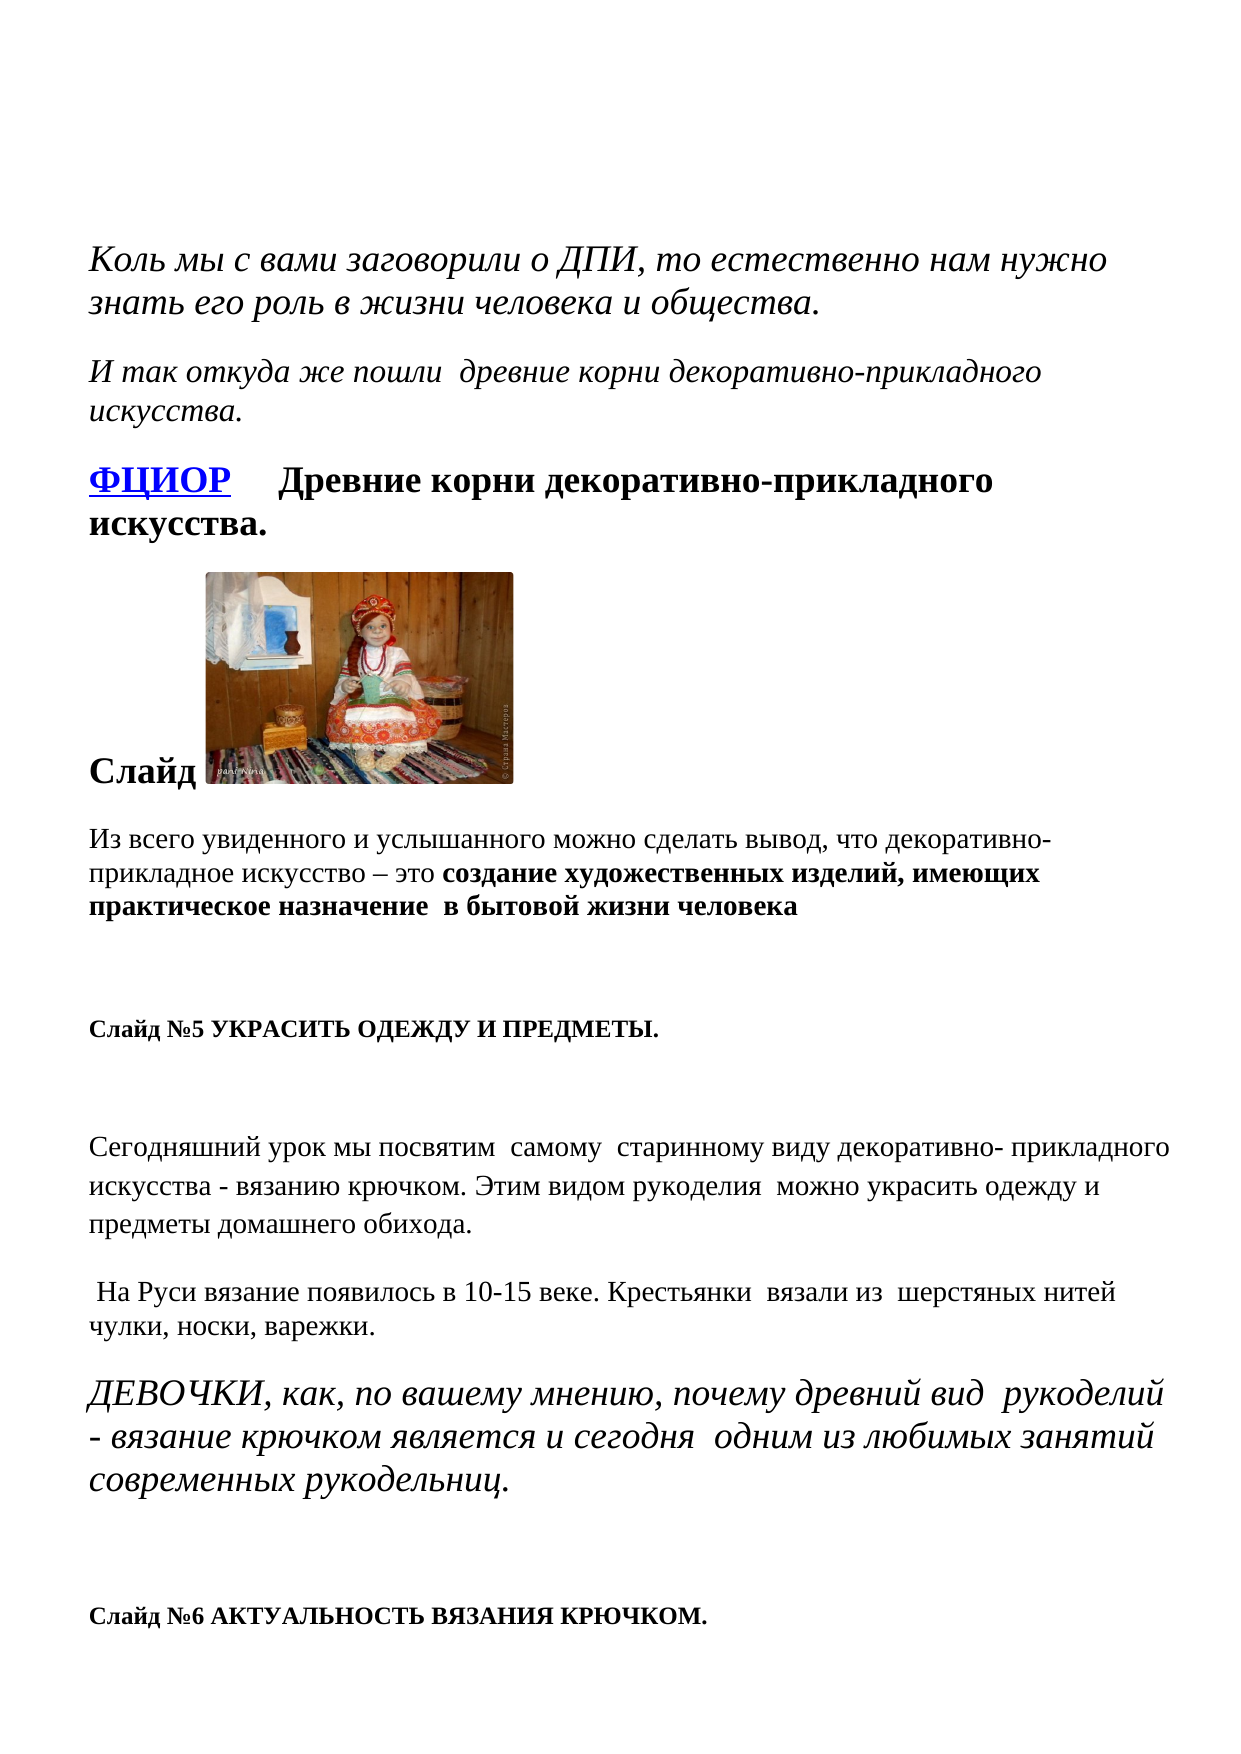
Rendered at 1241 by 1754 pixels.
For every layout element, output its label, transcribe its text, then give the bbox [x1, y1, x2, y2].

text ФЦИОР Древние корни декоративно-прикладного искусства. [89, 457, 1181, 544]
text Слайд №5 УКРАСИТЬ ОДЕЖДУ И ПРЕДМЕТЫ. [89, 1014, 1181, 1042]
text На Руси вязание появилось в 10-15 веке. Крестьянки вязали из шерстяных нитей чулки, носки, варежки. [89, 1274, 1181, 1341]
text Сегодняшний урок мы посвятим самому старинному виду декоративно- прикладного искусства - вязанию крючком. Этим видом рукоделия можно украсить одежду и предметы домашнего обихода. [89, 1129, 1181, 1240]
text И так откуда же пошли древние корни декоративно-прикладного искусства. [89, 352, 1181, 428]
text Коль мы с вами заговорили о ДПИ, то естественно нам нужно знать его роль в жизни человека и общества. [89, 236, 1181, 322]
text Из всего увиденного и услышанного можно сделать вывод, что декоративно-прикладное искусство – это создание художественных изделий, имеющих практическое назначение в бытовой жизни человека [89, 821, 1181, 922]
text ДЕВОЧКИ, как, по вашему мнению, почему древний вид рукоделий - вязание крючком является и сегодня одним из любимых занятий современных рукодельниц. [89, 1371, 1181, 1500]
text Слайд №6 АКТУАЛЬНОСТЬ ВЯЗАНИЯ КРЮЧКОМ. [89, 1601, 1181, 1630]
picture [205, 572, 514, 784]
